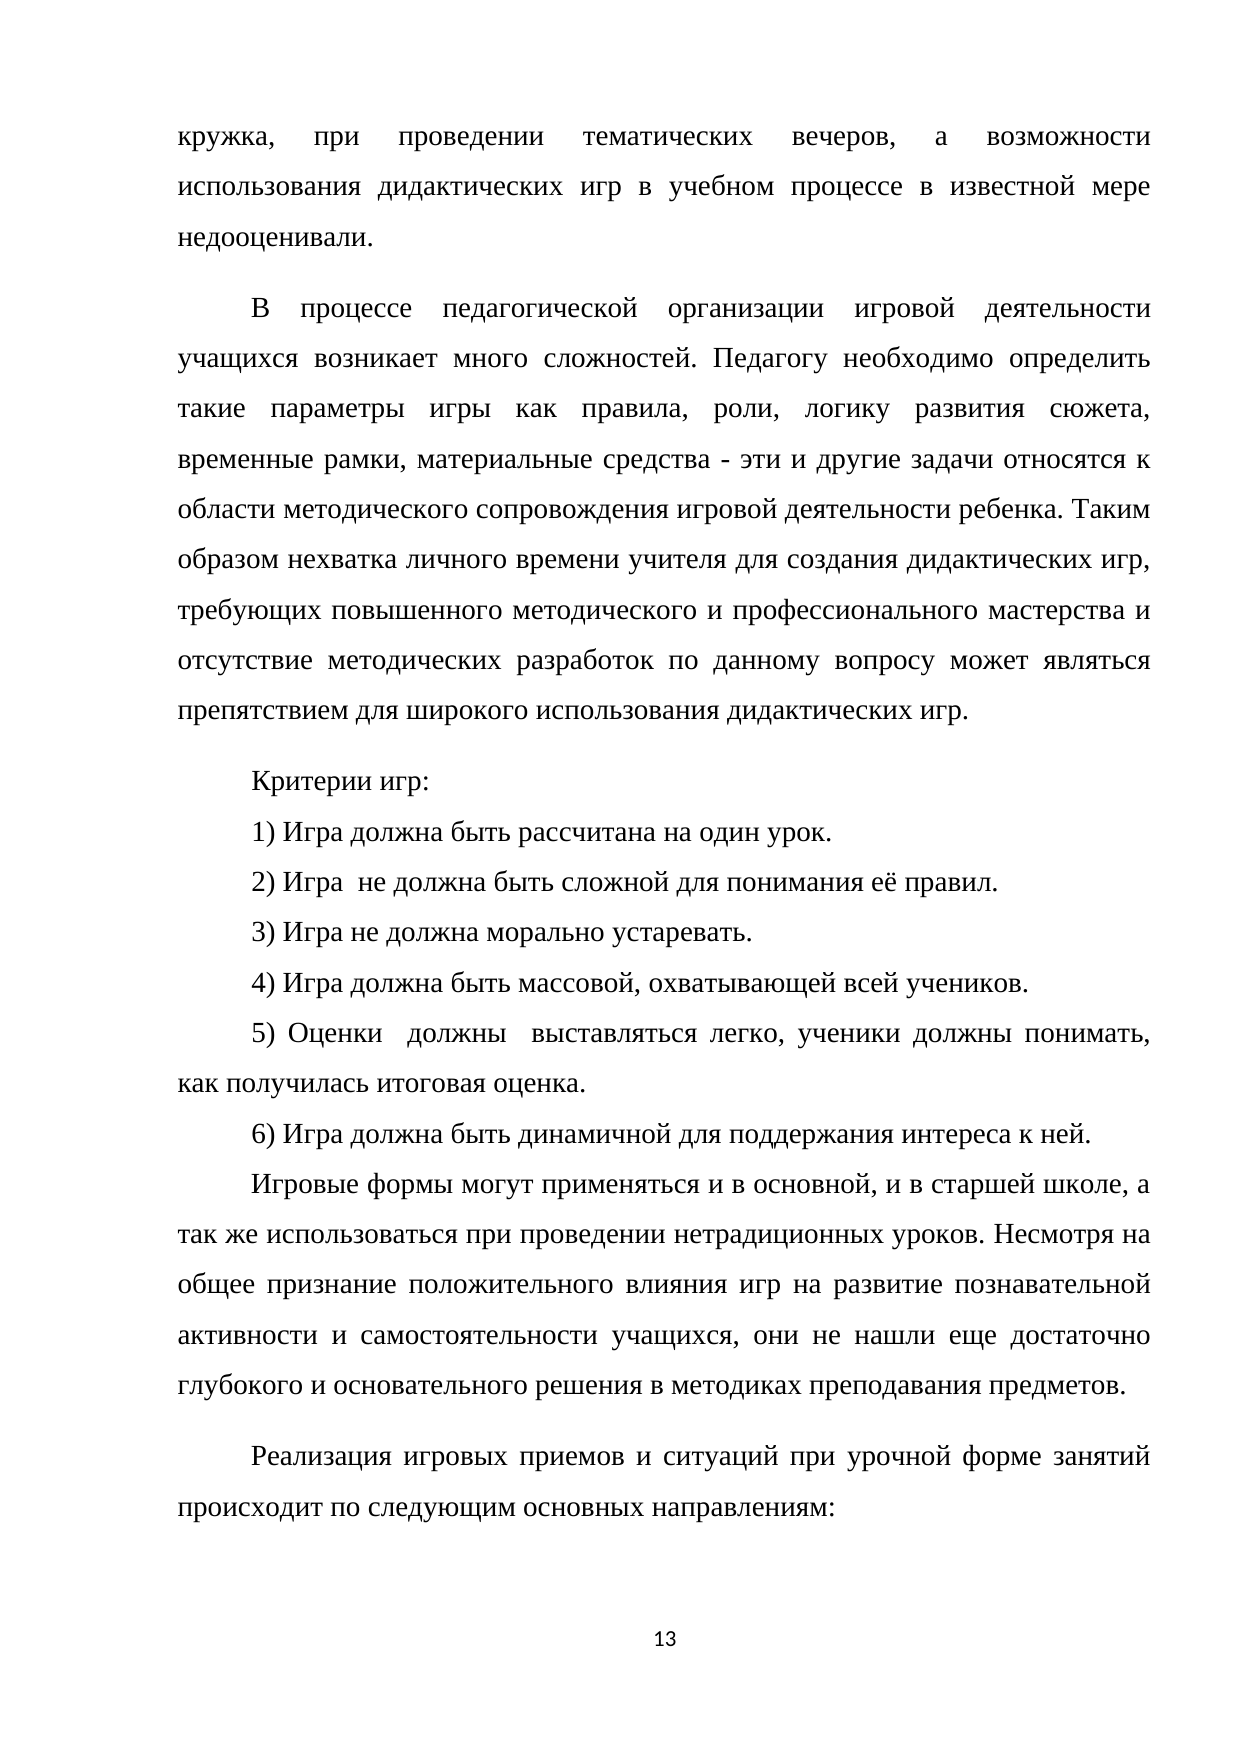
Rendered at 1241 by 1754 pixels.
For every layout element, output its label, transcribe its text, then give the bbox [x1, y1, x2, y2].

text 4) Игра должна быть массовой, охватывающей всей учеников. [177, 965, 1152, 998]
text Игровые формы могут применяться и в основной, и в старшей школе, а так же использоваться при проведении нетрадиционных уроков. Несмотря на общее признание положительного влияния игр на развитие познавательной активности и самостоятельности учащихся, они не нашли еще достаточно глубокого и основательного решения в методиках преподавания предметов. [177, 1166, 1152, 1401]
text 1) Игра должна быть рассчитана на один урок. [177, 814, 1152, 847]
text Критерии игр: [177, 763, 1152, 797]
text Реализация игровых приемов и ситуаций при урочной форме занятий происходит по следующим основных направлениям: [177, 1438, 1152, 1522]
text 6) Игра должна быть динамичной для поддержания интереса к ней. [177, 1116, 1152, 1149]
text 5) Оценки должны выставляться легко, ученики должны понимать, как получилась итоговая оценка. [177, 1015, 1152, 1099]
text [177, 118, 1152, 252]
text 3) Игра не должна морально устаревать. [177, 914, 1152, 948]
text В процессе педагогической организации игровой деятельности учащихся возникает много сложностей. Педагогу необходимо определить такие параметры игры как правила, роли, логику развития сюжета, временные рамки, материальные средства - эти и другие задачи относятся к области методического сопровождения игровой деятельности ребенка. Таким образом нехватка личного времени учителя для создания дидактических игр, требующих повышенного методического и профессионального мастерства и отсутствие методических разработок по данному вопросу может являться препятствием для широкого использования дидактических игр. [177, 290, 1152, 726]
text 2) Игра не должна быть сложной для понимания её правил. [177, 864, 1152, 898]
